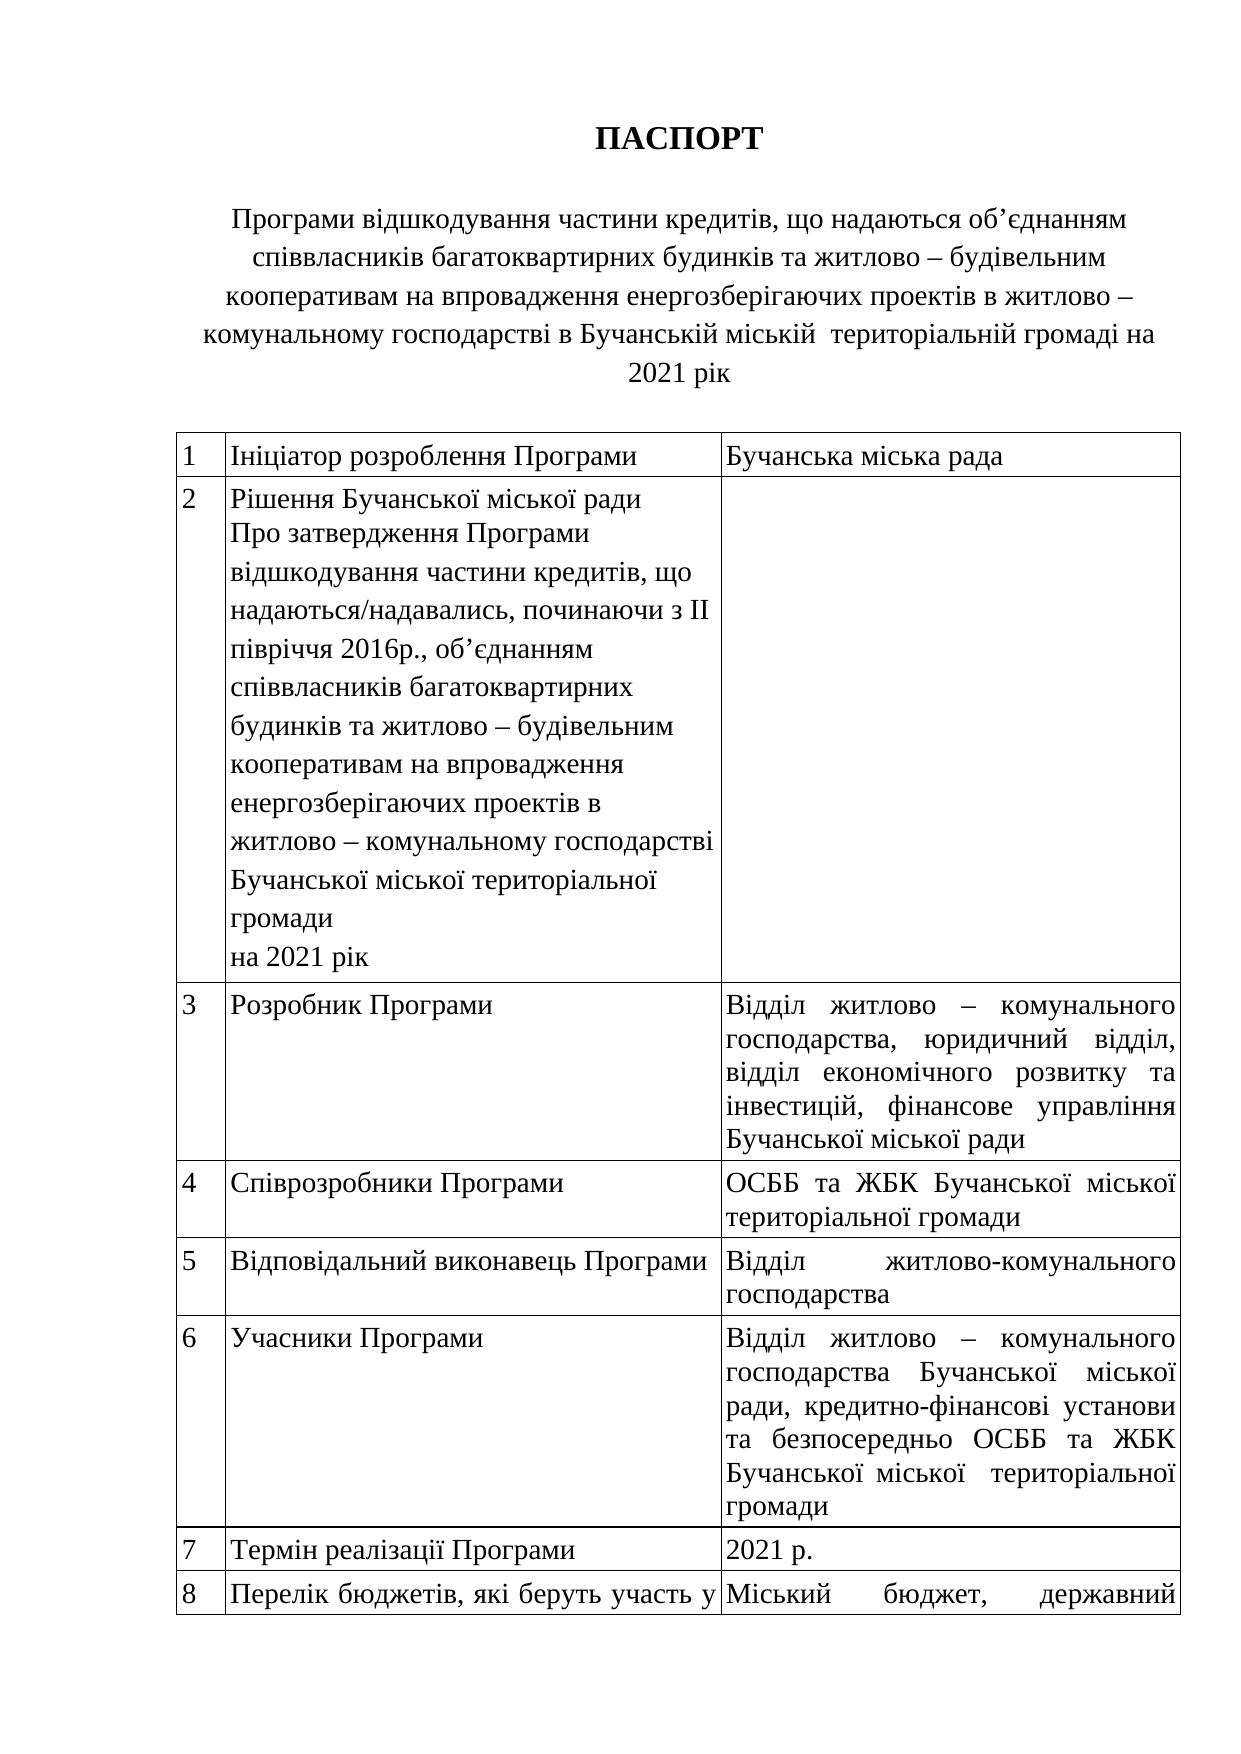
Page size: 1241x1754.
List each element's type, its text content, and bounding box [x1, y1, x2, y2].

table_cell 2 [177, 477, 225, 982]
table_cell Розробник Програми [226, 983, 721, 1160]
text ПАСПОРТ [177, 118, 1181, 156]
table_cell Учасники Програми [226, 1316, 721, 1526]
table_cell ОСББ та ЖБК Бучанської міської територіальної громади [722, 1161, 1180, 1237]
table_cell Відділ житлово – комунального господарства, юридичний відділ, відділ економічного розвитку та інвестицій, фінансове управління Бучанської міської ради [722, 983, 1180, 1160]
table_cell 8 [177, 1571, 225, 1614]
table_header Бучанська міська рада [722, 433, 1180, 476]
table_header 1 [177, 433, 225, 476]
table_cell Рішення Бучанської міської ради Про затвердження Програми відшкодування частини кредитів, що надаються/надавались, починаючи з ІІ півріччя 2016р., об’єднанням співвласників багатоквартирних будинків та житлово – будівельним кооперативам на впровадження енергозберігаючих проектів в житлово – комунальному господарстві Бучанської міської територіальної громади на 2021 рік [226, 477, 721, 982]
table_cell Відповідальний виконавець Програми [226, 1238, 721, 1315]
table_cell 5 [177, 1238, 225, 1315]
table_cell 6 [177, 1316, 225, 1526]
table_cell [722, 477, 1180, 982]
table_cell Термін реалізації Програми [226, 1528, 721, 1570]
table_cell 4 [177, 1161, 225, 1237]
table_cell 2021 р. [722, 1528, 1180, 1570]
table_header Ініціатор розроблення Програми [226, 433, 721, 476]
text Програми відшкодування частини кредитів, що надаються об’єднанням співвласників багатоквартирних будинків та житлово – будівельним кооперативам на впровадження енергозберігаючих проектів в житлово – комунальному господарстві в Бучанській міській територіальній громаді на 2021 рік [177, 201, 1181, 388]
table_cell 3 [177, 983, 225, 1160]
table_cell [226, 1571, 721, 1614]
table_cell Відділ житлово – комунального господарства Бучанської міської ради, кредитно-фінансові установи та безпосередньо ОСББ та ЖБК Бучанської міської територіальної громади [722, 1316, 1180, 1526]
table_cell 7 [177, 1528, 225, 1570]
table_cell Відділ житлово-комунального господарства [722, 1238, 1180, 1315]
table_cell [722, 1571, 1180, 1614]
table_cell Співрозробники Програми [226, 1161, 721, 1237]
